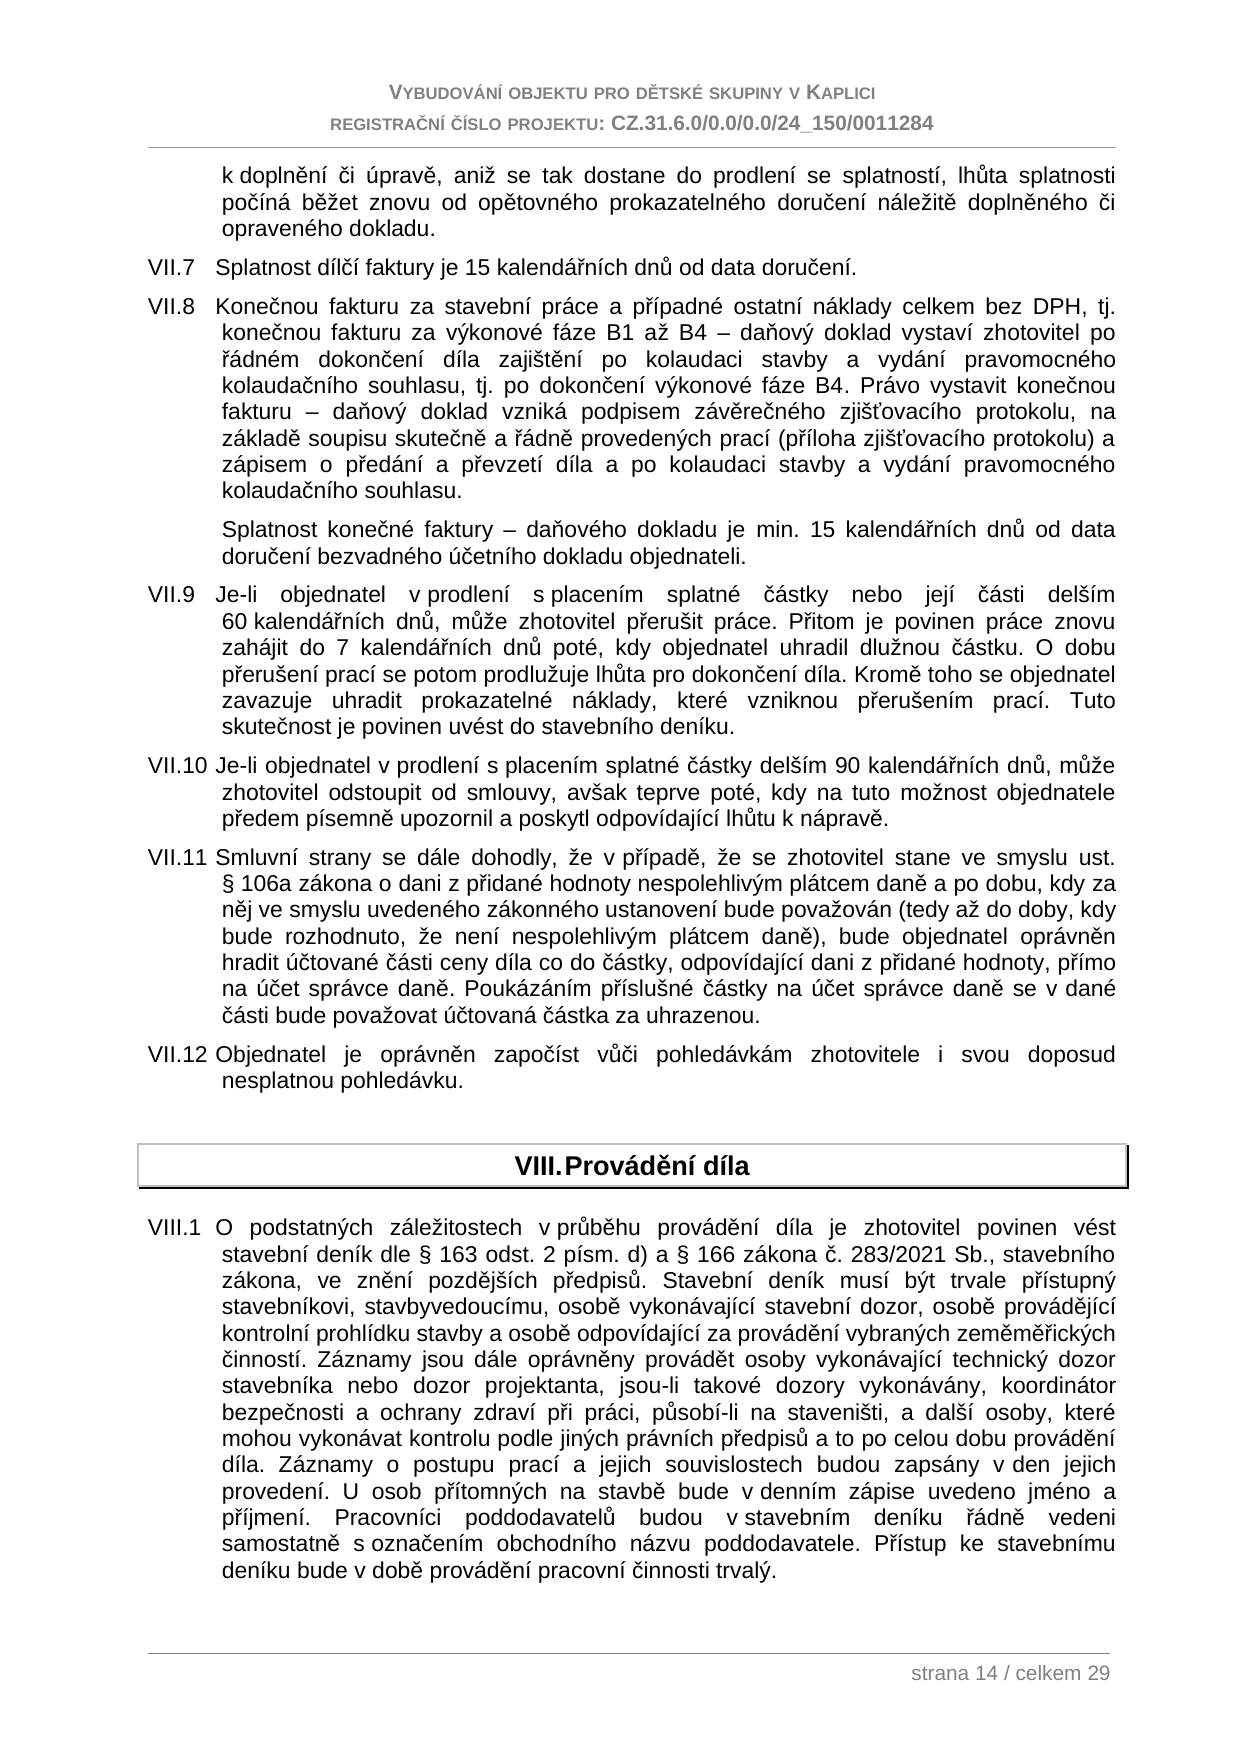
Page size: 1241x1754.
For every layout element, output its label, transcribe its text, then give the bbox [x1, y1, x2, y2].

subtitle Provádění díla [139, 1145, 1125, 1185]
text Splatnost konečné faktury – daňového dokladu je min. 15 kalendářních dnů od data doručení bezvadného účetního dokladu objednateli. [148, 516, 1116, 569]
list Objednatel je oprávněn započíst vůči pohledávkám zhotovitele i svou doposud nesplatnou pohledávku. [148, 1041, 1116, 1093]
list Je-li objednatel v prodlení s placením splatné částky nebo její části delším 60 kalendářních dnů, může zhotovitel přerušit práce. Přitom je povinen práce znovu zahájit do 7 kalendářních dnů poté, kdy objednatel uhradil dlužnou částku. O dobu přerušení prací se potom prodlužuje lhůta pro dokončení díla. Kromě toho se objednatel zavazuje uhradit prokazatelné náklady, které vzniknou přerušením prací. Tuto skutečnost je povinen uvést do stavebního deníku. [148, 581, 1116, 739]
list Splatnost dílčí faktury je 15 kalendářních dnů od data doručení. [148, 254, 1116, 280]
list Smluvní strany se dále dohodly, že v případě, že se zhotovitel stane ve smyslu ust. § 106a zákona o dani z přidané hodnoty nespolehlivým plátcem daně a po dobu, kdy za něj ve smyslu uvedeného zákonného ustanovení bude považován (tedy až do doby, kdy bude rozhodnuto, že není nespolehlivým plátcem daně), bude objednatel oprávněn hradit účtované části ceny díla co do částky, odpovídající dani z přidané hodnoty, přímo na účet správce daně. Poukázáním příslušné částky na účet správce daně se v dané části bude považovat účtovaná částka za uhrazenou. [148, 844, 1116, 1028]
list O podstatných záležitostech v průběhu provádění díla je zhotovitel povinen vést stavební deník dle § 163 odst. 2 písm. d) a § 166 zákona č. 283/2021 Sb., stavebního zákona, ve znění pozdějších předpisů. Stavební deník musí být trvale přístupný stavebníkovi, stavbyvedoucímu, osobě vykonávající stavební dozor, osobě provádějící kontrolní prohlídku stavby a osobě odpovídající za provádění vybraných zeměměřických činností. Záznamy jsou dále oprávněny provádět osoby vykonávající technický dozor stavebníka nebo dozor projektanta, jsou-li takové dozory vykonávány, koordinátor bezpečnosti a ochrany zdraví při práci, působí-li na staveništi, a další osoby, které mohou vykonávat kontrolu podle jiných právních předpisů a to po celou dobu provádění díla. Záznamy o postupu prací a jejich souvislostech budou zapsány v den jejich provedení. U osob přítomných na stavbě bude v denním zápise uvedeno jméno a příjmení. Pracovníci poddodavatelů budou v stavebním deníku řádně vedeni samostatně s označením obchodního názvu poddodavatele. Přístup ke stavebnímu deníku bude v době provádění pracovní činnosti trvalý. [148, 1214, 1116, 1583]
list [148, 162, 1116, 242]
list Konečnou fakturu za stavební práce a případné ostatní náklady celkem bez DPH, tj. konečnou fakturu za výkonové fáze B1 až B4 – daňový doklad vystaví zhotovitel po řádném dokončení díla zajištění po kolaudaci stavby a vydání pravomocného kolaudačního souhlasu, tj. po dokončení výkonové fáze B4. Právo vystavit konečnou fakturu – daňový doklad vzniká podpisem závěrečného zjišťovacího protokolu, na základě soupisu skutečně a řádně provedených prací (příloha zjišťovacího protokolu) a zápisem o předání a převzetí díla a po kolaudaci stavby a vydání pravomocného kolaudačního souhlasu. [148, 293, 1116, 504]
list Je-li objednatel v prodlení s placením splatné částky delším 90 kalendářních dnů, může zhotovitel odstoupit od smlouvy, avšak teprve poté, kdy na tuto možnost objednatele předem písemně upozornil a poskytl odpovídající lhůtu k nápravě. [148, 752, 1116, 831]
